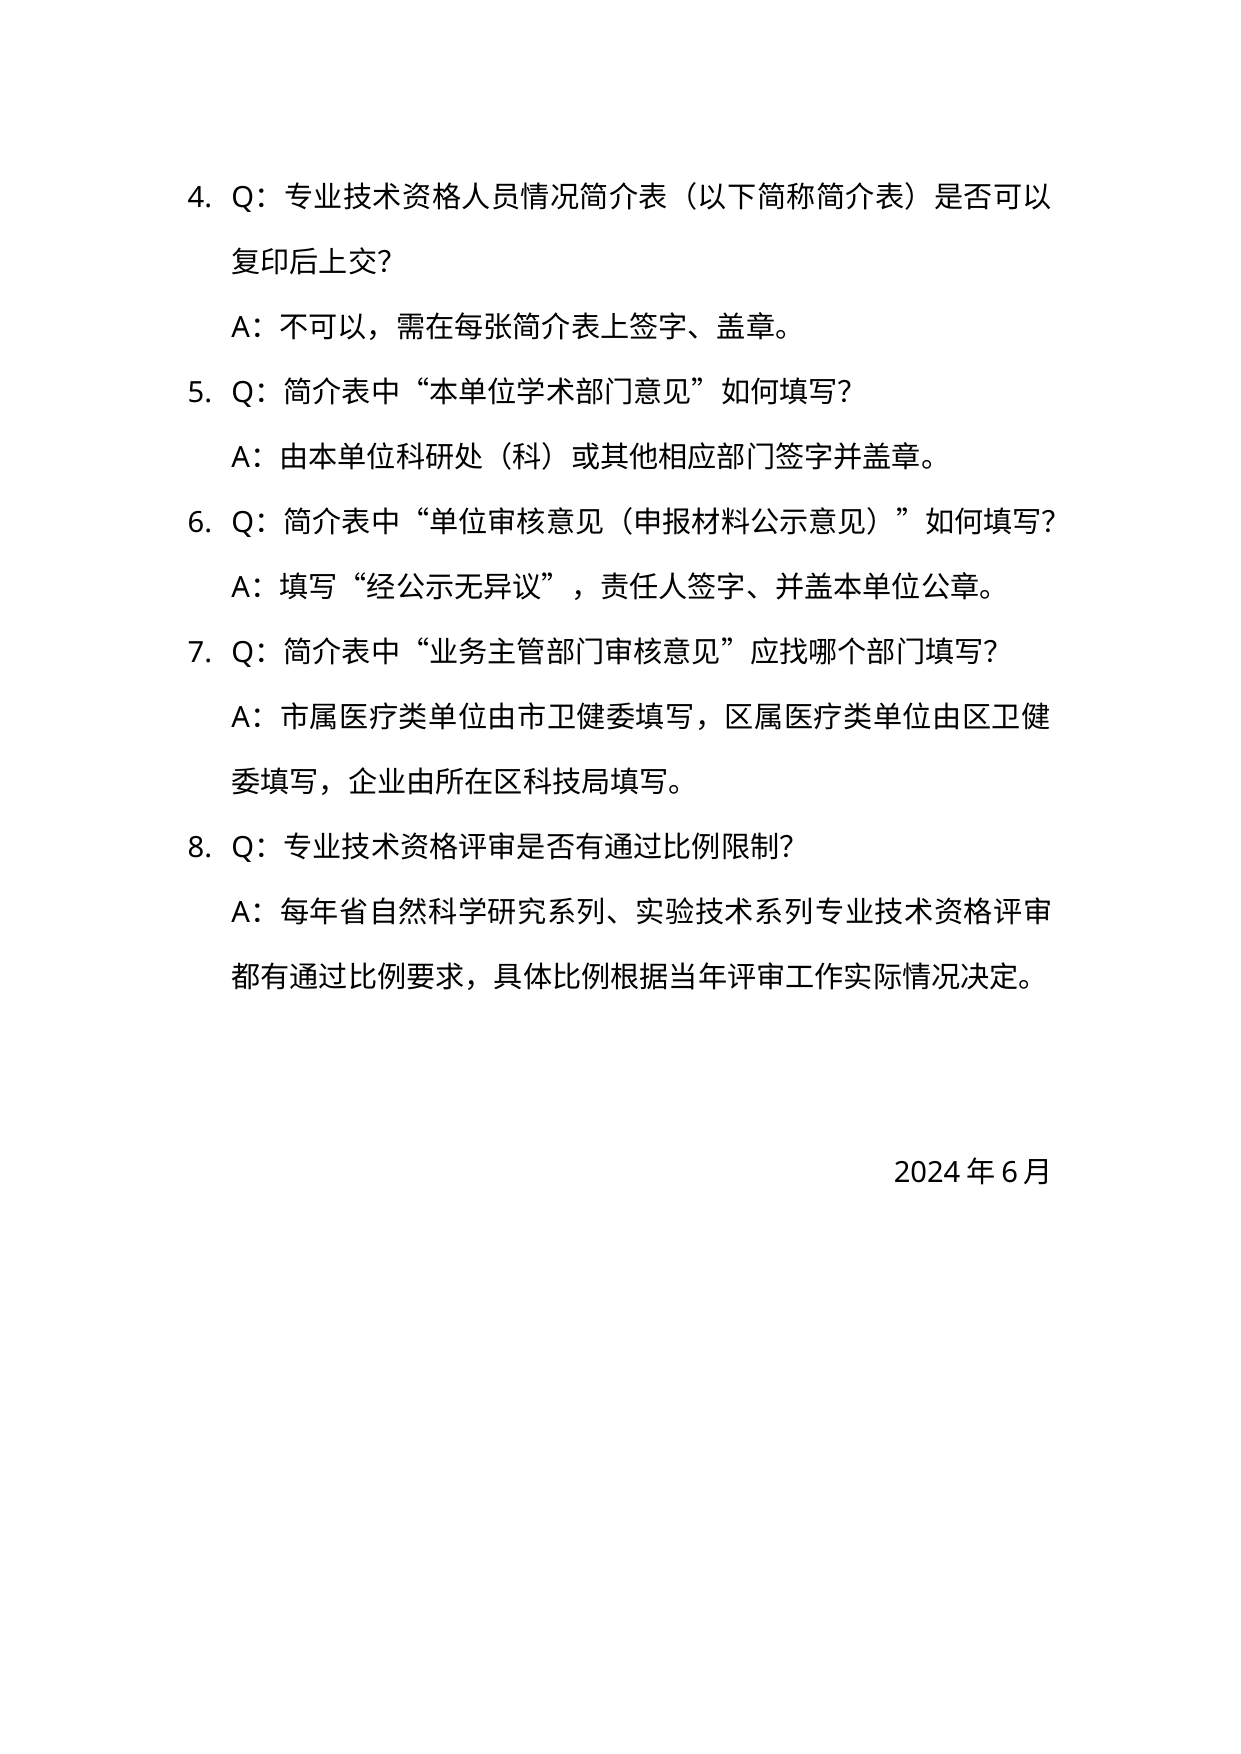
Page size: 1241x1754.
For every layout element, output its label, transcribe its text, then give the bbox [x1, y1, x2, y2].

list A：每年省自然科学研究系列、实验技术系列专业技术资格评审都有通过比例要求，具体比例根据当年评审工作实际情况决定。 [231, 877, 1053, 1007]
list A：市属医疗类单位由市卫健委填写，区属医疗类单位由区卫健委填写，企业由所在区科技局填写。 [231, 682, 1053, 812]
list Q：专业技术资格评审是否有通过比例限制？ [187, 812, 1053, 877]
list Q：简介表中“业务主管部门审核意见”应找哪个部门填写？ [187, 617, 1053, 682]
list 2024年6月 [231, 1137, 1053, 1202]
text A：不可以，需在每张简介表上签字、盖章。 [187, 292, 1053, 357]
text A：由本单位科研处（科）或其他相应部门签字并盖章。 [187, 422, 1053, 487]
list Q：简介表中“本单位学术部门意见”如何填写？ [187, 357, 1053, 422]
text A：填写“经公示无异议”，责任人签字、并盖本单位公章。 [187, 552, 1053, 617]
list Q：专业技术资格人员情况简介表（以下简称简介表）是否可以复印后上交？ [187, 162, 1053, 292]
list Q：简介表中“单位审核意见（申报材料公示意见）”如何填写？ [187, 487, 1053, 552]
